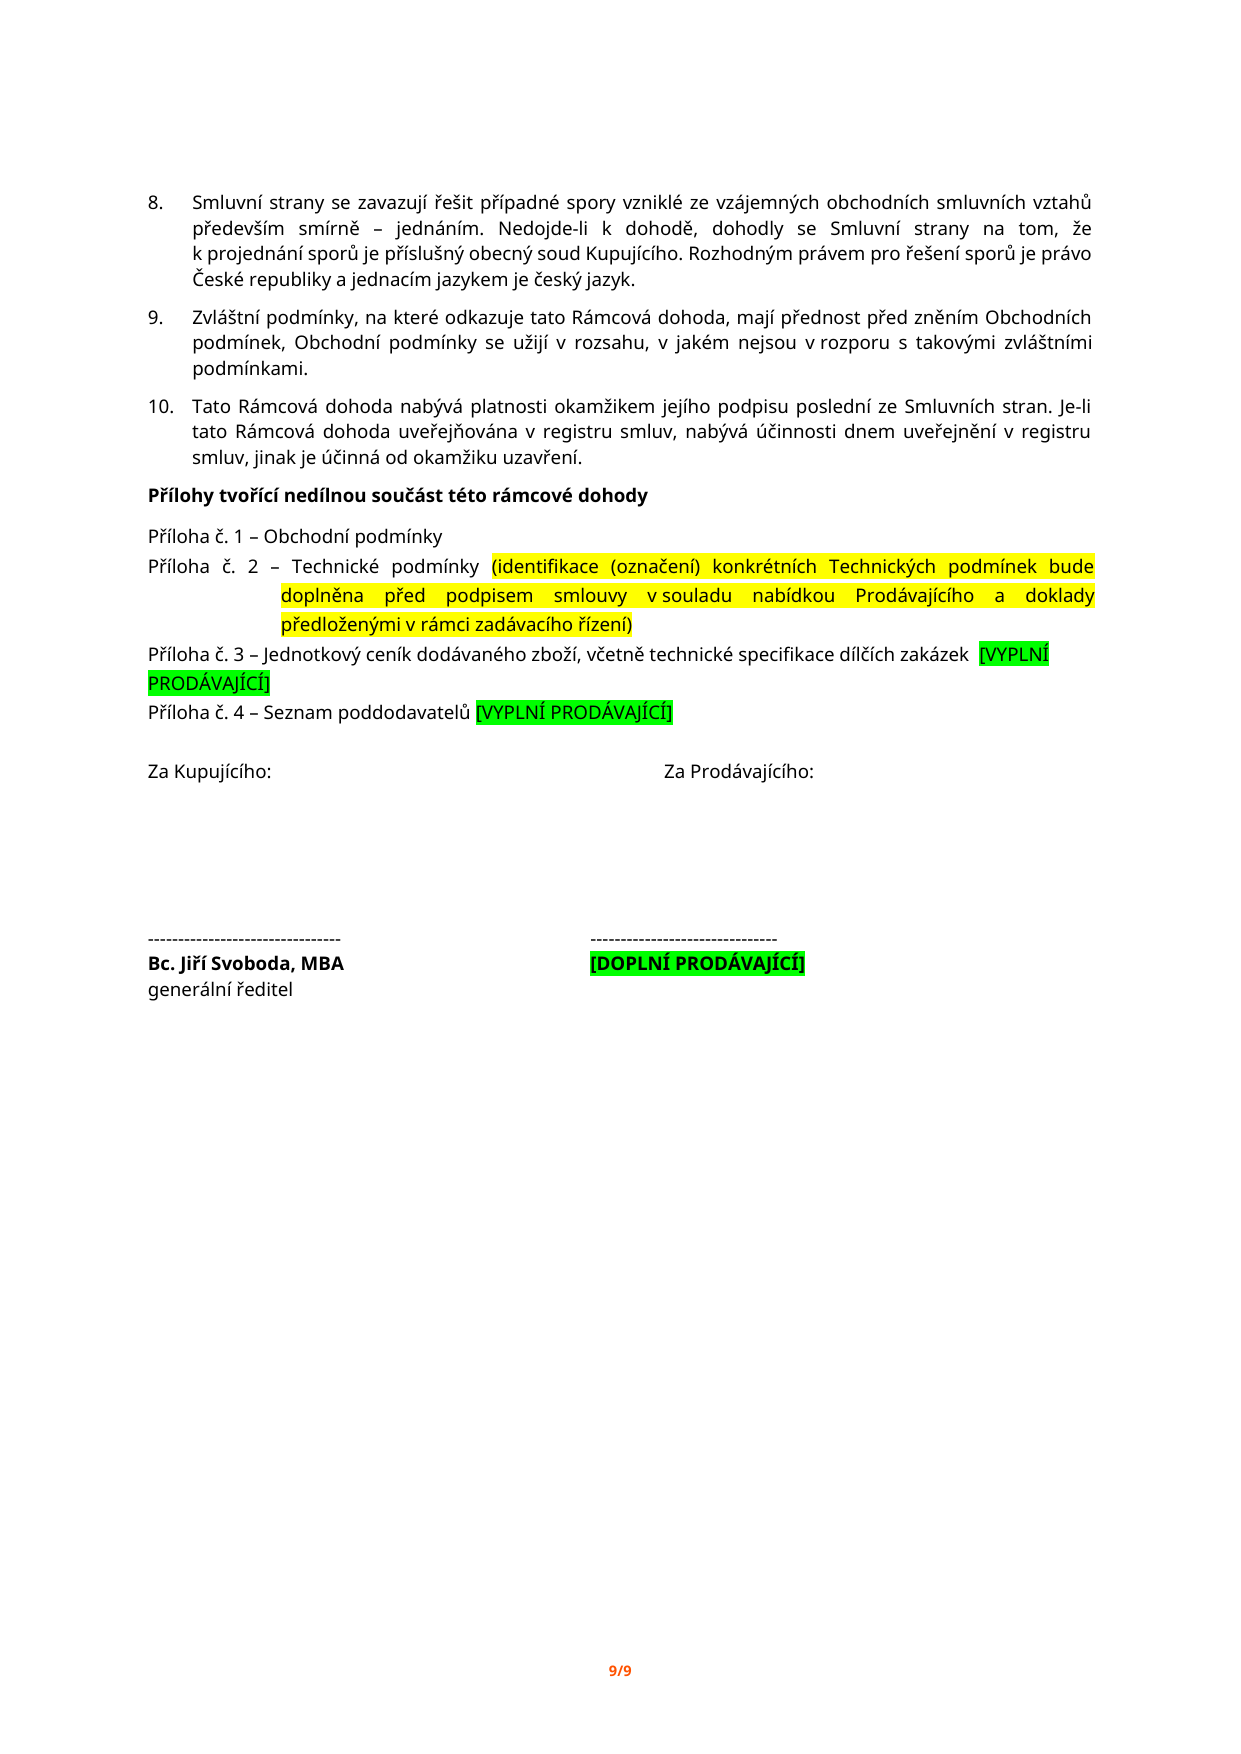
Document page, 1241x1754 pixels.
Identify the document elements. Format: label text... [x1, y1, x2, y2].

list Zvláštní podmínky, na které odkazuje tato Rámcová dohoda, mají přednost před zněním Obchodních podmínek, Obchodní podmínky se užijí v rozsahu, v jakém nejsou v rozporu s takovými zvláštními podmínkami. [148, 304, 1093, 381]
text Příloha č. 2 – Technické podmínky (identifikace (označení) konkrétních Technických podmínek bude doplněna před podpisem smlouvy v souladu nabídkou Prodávajícího a doklady předloženými v rámci zadávacího řízení) [148, 553, 1095, 637]
text Příloha č. 3 – Jednotkový ceník dodávaného zboží, včetně technické specifikace dílčích zakázek [VYPLNÍ PRODÁVAJÍCÍ] [148, 641, 1095, 696]
text -------------------------------- ------------------------------- Bc. Jiří Svoboda, MBA [DOPLNÍ PRODÁVAJÍCÍ] generální ředitel [148, 925, 1093, 1002]
text Za Kupujícího: Za Prodávajícího: [148, 758, 1093, 783]
list Tato Rámcová dohoda nabývá platnosti okamžikem jejího podpisu poslední ze Smluvních stran. Je-li tato Rámcová dohoda uveřejňována v registru smluv, nabývá účinnosti dnem uveřejnění v registru smluv, jinak je účinná od okamžiku uzavření. [148, 393, 1093, 469]
text Příloha č. 4 – Seznam poddodavatelů [VYPLNÍ PRODÁVAJÍCÍ] [148, 699, 1095, 725]
list Smluvní strany se zavazují řešit případné spory vzniklé ze vzájemných obchodních smluvních vztahů především smírně – jednáním. Nedojde-li k dohodě, dohodly se Smluvní strany na tom, že k projednání sporů je příslušný obecný soud Kupujícího. Rozhodným právem pro řešení sporů je právo České republiky a jednacím jazykem je český jazyk. [148, 189, 1093, 291]
text Příloha č. 1 – Obchodní podmínky [148, 524, 1095, 549]
text Přílohy tvořící nedílnou součást této rámcové dohody [148, 482, 1095, 508]
